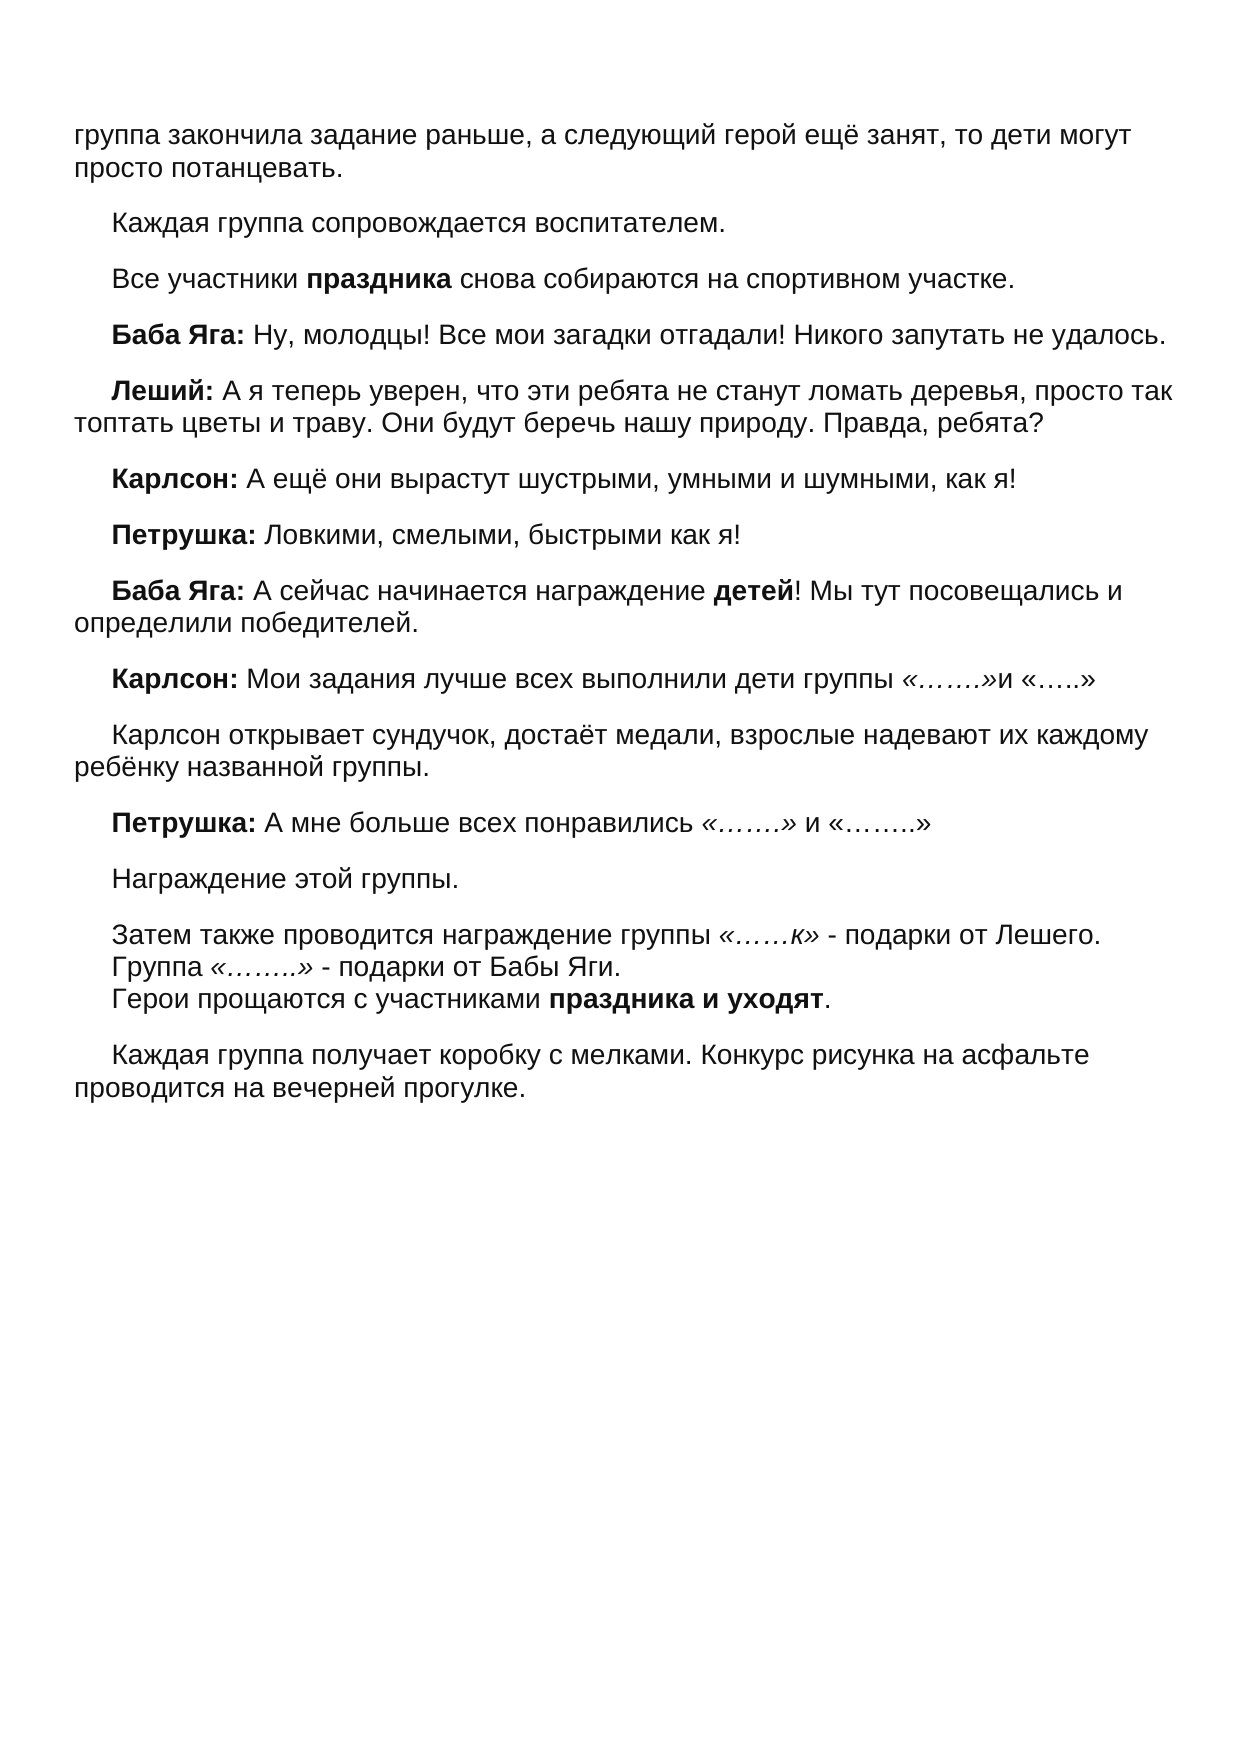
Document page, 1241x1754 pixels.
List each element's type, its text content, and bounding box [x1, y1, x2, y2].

text Баба Яга: Ну, молодцы! Все мои загадки отгадали! Никого запутать не удалось. [74, 318, 1181, 350]
text Все участники праздника снова собираются на спортивном участке. [74, 262, 1181, 294]
text Герои прощаются с участниками праздника и уходят. [74, 982, 1181, 1015]
text Леший: А я теперь уверен, что эти ребята не станут ломать деревья, просто так топтать цветы и траву. Они будут беречь нашу природу. Правда, ребята? [74, 374, 1181, 439]
text Группа «……..» - подарки от Бабы Яги. [74, 950, 1181, 982]
text Петрушка: Ловкими, смелыми, быстрыми как я! [74, 518, 1181, 550]
text Каждая группа сопровождается воспитателем. [74, 206, 1181, 239]
text Каждая группа получает коробку с мелками. Конкурс рисунка на асфальте проводится на вечерней прогулке. [74, 1038, 1181, 1103]
text Баба Яга: А сейчас начинается награждение детей! Мы тут посовещались и определили победителей. [74, 574, 1181, 638]
text Карлсон: А ещё они вырастут шустрыми, умными и шумными, как я! [74, 462, 1181, 494]
text Награждение этой группы. [74, 862, 1181, 894]
text Карлсон: Мои задания лучше всех выполнили дети группы «…….»и «…..» [74, 662, 1181, 694]
text Петрушка: А мне больше всех понравились «…….» и «……..» [74, 806, 1181, 838]
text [74, 118, 1181, 183]
text Карлсон открывает сундучок, достаёт медали, взрослые надевают их каждому ребёнку названной группы. [74, 718, 1181, 783]
text Затем также проводится награждение группы «……к» - подарки от Лешего. [74, 918, 1181, 950]
